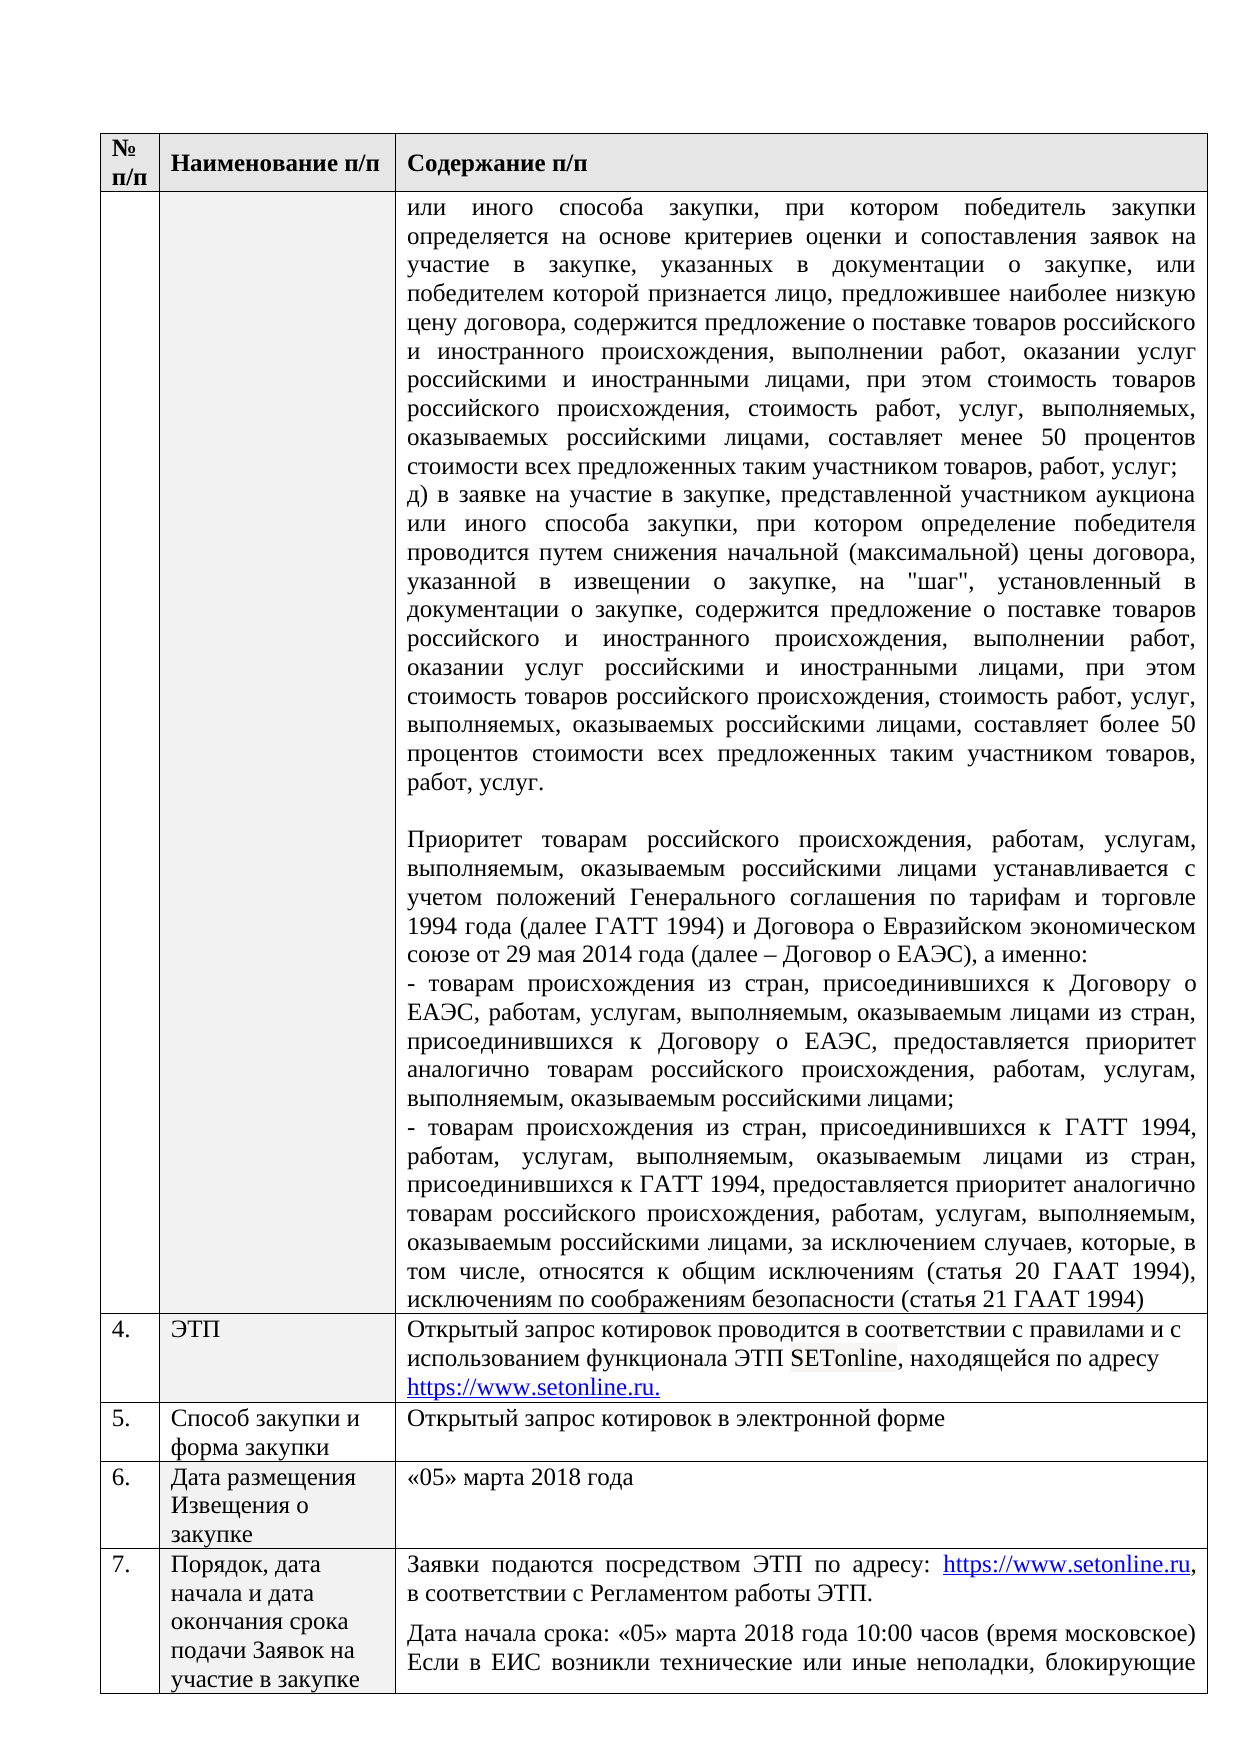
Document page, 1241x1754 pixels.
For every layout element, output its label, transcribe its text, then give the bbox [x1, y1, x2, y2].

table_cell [396, 192, 1207, 1313]
table_header Наименование п/п [160, 134, 395, 191]
table_header Содержание п/п [396, 134, 1207, 191]
table_cell ЭТП [160, 1314, 395, 1402]
table_cell [101, 1462, 159, 1548]
table_cell [101, 1314, 159, 1402]
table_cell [396, 1549, 1207, 1693]
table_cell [160, 192, 395, 1313]
table_cell Открытый запрос котировок в электронной форме [396, 1403, 1207, 1461]
table_header № п/п [101, 134, 159, 191]
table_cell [160, 1549, 395, 1693]
table_cell [101, 1403, 159, 1461]
table_cell [101, 192, 159, 1313]
table_cell [101, 1549, 159, 1693]
table_cell Дата размещения Извещения о закупке [160, 1462, 395, 1548]
table_cell «05» марта 2018 года [396, 1462, 1207, 1548]
table_cell Открытый запрос котировок проводится в соответствии с правилами и с использованием функционала ЭТП SETonline, находящейся по адресу https://www.setonline.ru. [396, 1314, 1207, 1402]
table_cell Способ закупки и форма закупки [160, 1403, 395, 1461]
